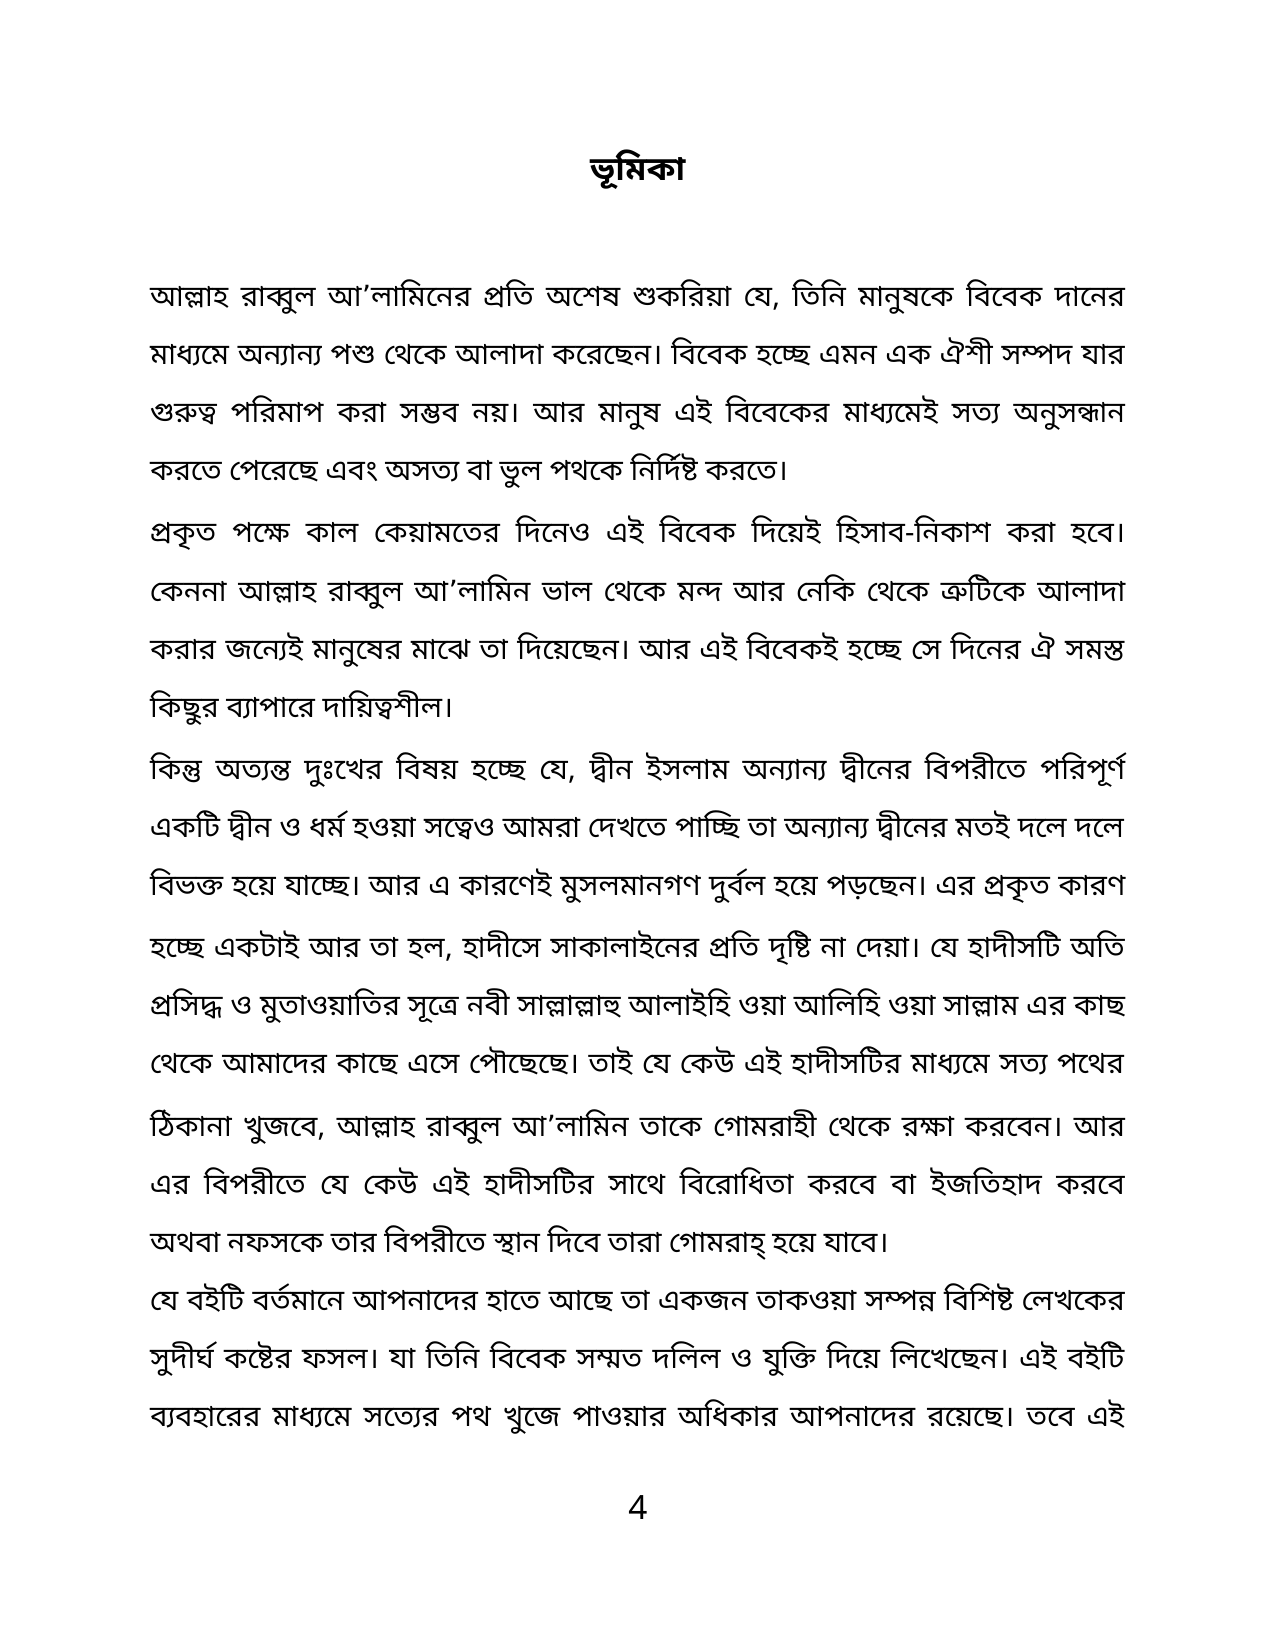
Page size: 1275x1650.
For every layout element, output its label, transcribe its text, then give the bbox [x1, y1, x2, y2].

text ভূমিকা [150, 150, 1125, 194]
text প্রকৃত পক্ষে কাল কেয়ামতের দিনেও এই বিবেক দিয়েই হিসাব-নিকাশ করা হবে। কেননা আল্লাহ রাব্বুল আ’লামিন ভাল থেকে মন্দ আর নেকি থেকে ত্রুটিকে আলাদা করার জন্যেই মানুষের মাঝে তা দিয়েছেন। আর এই বিবেকই হচ্ছে সে দিনের ঐ সমস্ত কিছুর ব্যাপারে দায়িত্বশীল। [150, 512, 1125, 729]
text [150, 1283, 1125, 1438]
text আল্লাহ রাব্বুল আ’লামিনের প্রতি অশেষ শুকরিয়া যে, তিনি মানুষকে বিবেক দানের মাধ্যমে অন্যান্য পশু থেকে আলাদা করেছেন। বিবেক হচ্ছে এমন এক ঐশী সম্পদ যার গুরুত্ব পরিমাপ করা সম্ভব নয়। আর মানুষ এই বিবেকের মাধ্যমেই সত্য অনুসন্ধান করতে পেরেছে এবং অসত্য বা ভুল পথকে নির্দিষ্ট করতে। [150, 276, 1125, 492]
text কিন্তু অত্যন্ত দুঃখের বিষয় হচ্ছে যে, দ্বীন ইসলাম অন্যান্য দ্বীনের বিপরীতে পরিপূর্ণ একটি দ্বীন ও ধর্ম হওয়া সত্বেও আমরা দেখতে পাচ্ছি তা অন্যান্য দ্বীনের মতই দলে দলে বিভক্ত হয়ে যাচ্ছে। আর এ কারণেই মুসলমানগণ দুর্বল হয়ে পড়ছেন। এর প্রকৃত কারণ হচ্ছে একটাই আর তা হল, হাদীসে সাকালাইনের প্রতি দৃষ্টি না দেয়া। যে হাদীসটি অতি প্রসিদ্ধ ও মুতাওয়াতির সূত্রে নবী সাল্লাল্লাহু আলাইহি ওয়া আলিহি ওয়া সাল্লাম এর কাছ থেকে আমাদের কাছে এসে পৌছেছে। তাই যে কেউ এই হাদীসটির মাধ্যমে সত্য পথের ঠিকানা খুজবে, আল্লাহ রাব্বুল আ’লামিন তাকে গোমরাহী থেকে রক্ষা করবেন। আর এর বিপরীতে যে কেউ এই হাদীসটির সাথে বিরোধিতা করবে বা ইজতিহাদ করবে অথবা নফসকে তার বিপরীতে স্থান দিবে তারা গোমরাহ্ হয়ে যাবে। [150, 748, 1125, 1264]
